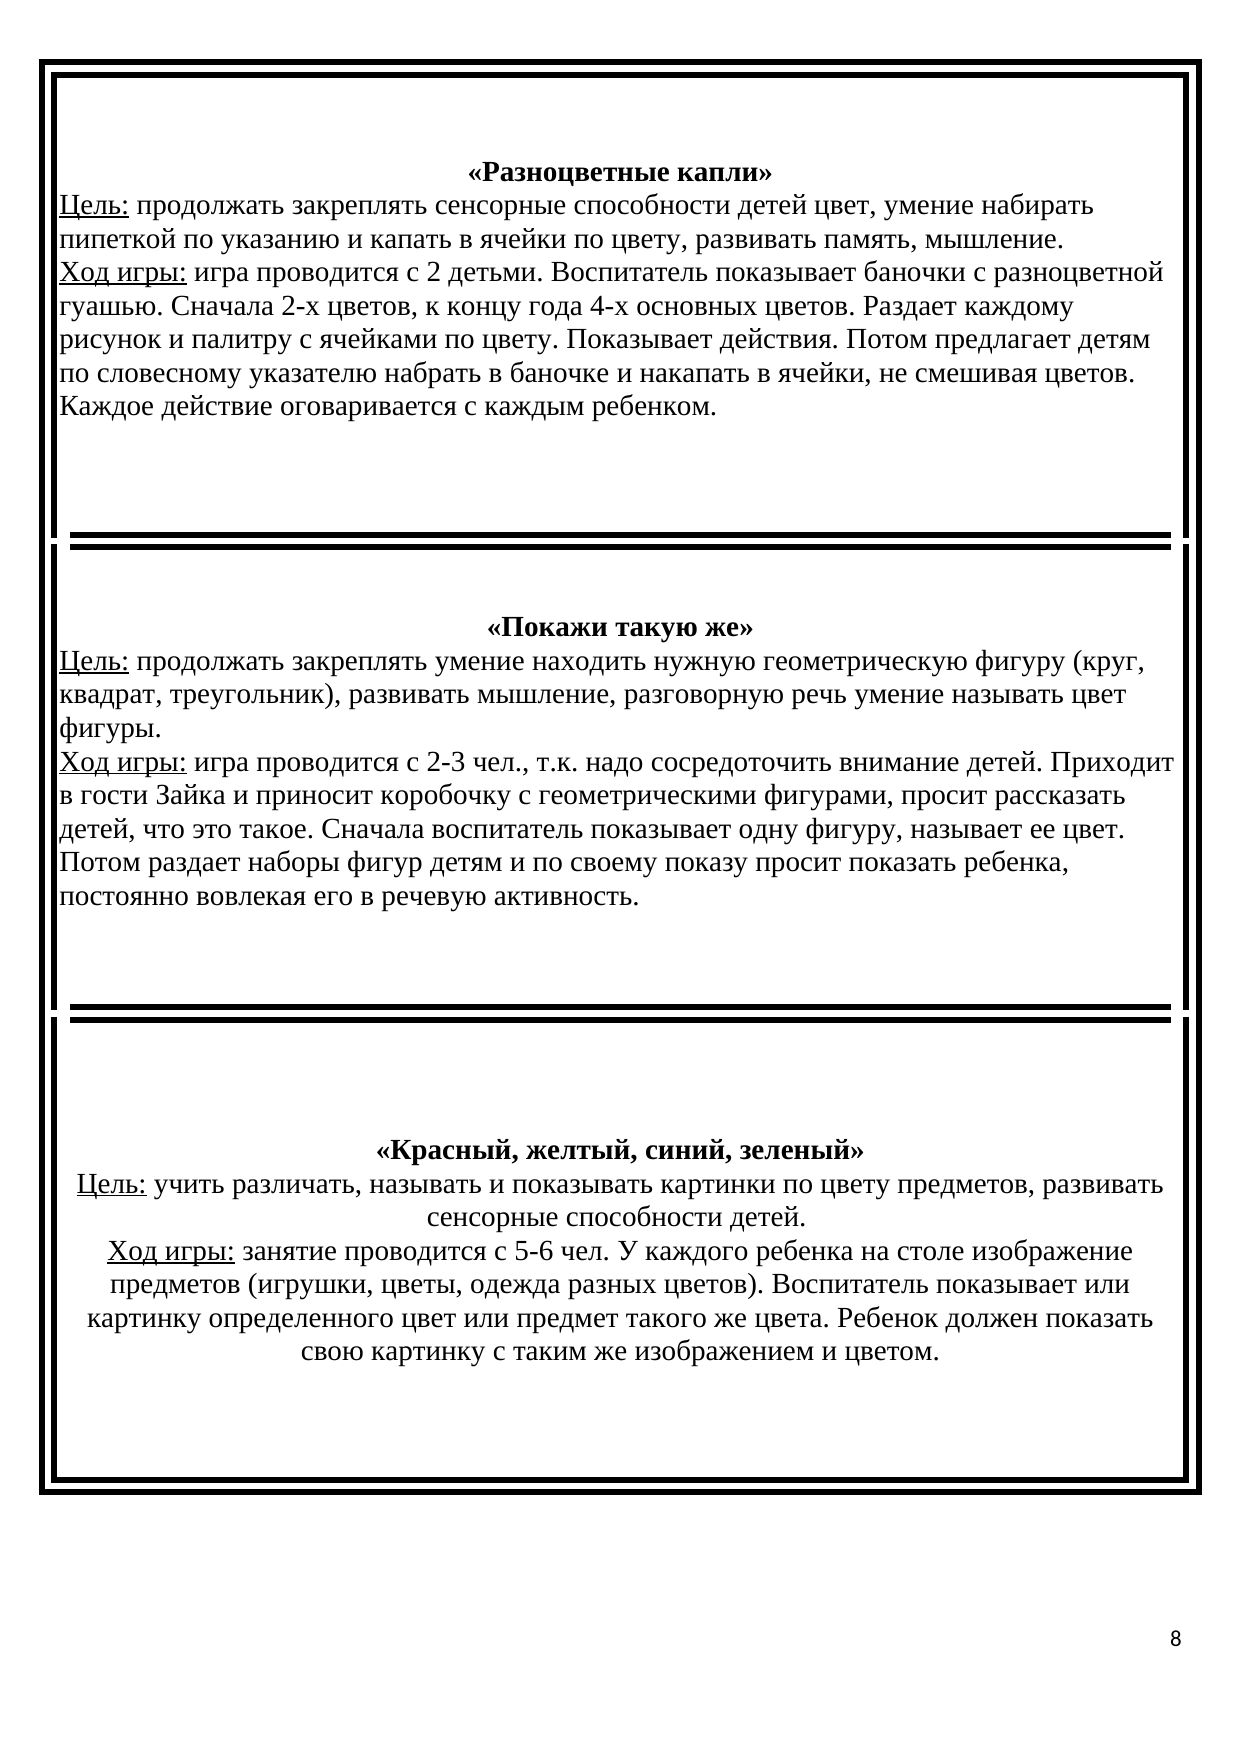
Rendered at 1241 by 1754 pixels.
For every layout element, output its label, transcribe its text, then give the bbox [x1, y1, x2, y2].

table_cell «Покажи такую же» Цель: продолжать закреплять умение находить нужную геометрическую фигуру (круг, квадрат, треугольник), развивать мышление, разговорную речь умение называть цвет фигуры. Ход игры: игра проводится с 2-3 чел., т.к. надо сосредоточить внимание детей. Приходит в гости Зайка и приносит коробочку с геометрическими фигурами, просит рассказать детей, что это такое. Сначала воспитатель показывает одну фигуру, называет ее цвет. Потом раздает наборы фигур детям и по своему показу просит показать ребенка, постоянно вовлекая его в речевую активность. [48, 532, 1192, 1004]
table_cell «Разноцветные капли» Цель: продолжать закреплять сенсорные способности детей цвет, умение набирать пипеткой по указанию и капать в ячейки по цвету, развивать память, мышление. Ход игры: игра проводится с 2 детьми. Воспитатель показывает баночки с разноцветной гуашью. Сначала 2-х цветов, к концу года 4-х основных цветов. Раздает каждому рисунок и палитру с ячейками по цвету. Показывает действия. Потом предлагает детям по словесному указателю набрать в баночке и накапать в ячейки, не смешивая цветов. Каждое действие оговаривается с каждым ребенком. [48, 65, 1192, 532]
table_cell «Красный, желтый, синий, зеленый» Цель: учить различать, называть и показывать картинки по цвету предметов, развивать сенсорные способности детей. Ход игры: занятие проводится с 5-6 чел. У каждого ребенка на столе изображение предметов (игрушки, цветы, одежда разных цветов). Воспитатель показывает или картинку определенного цвет или предмет такого же цвета. Ребенок должен показать свою картинку с таким же изображением и цветом. [48, 1004, 1192, 1477]
